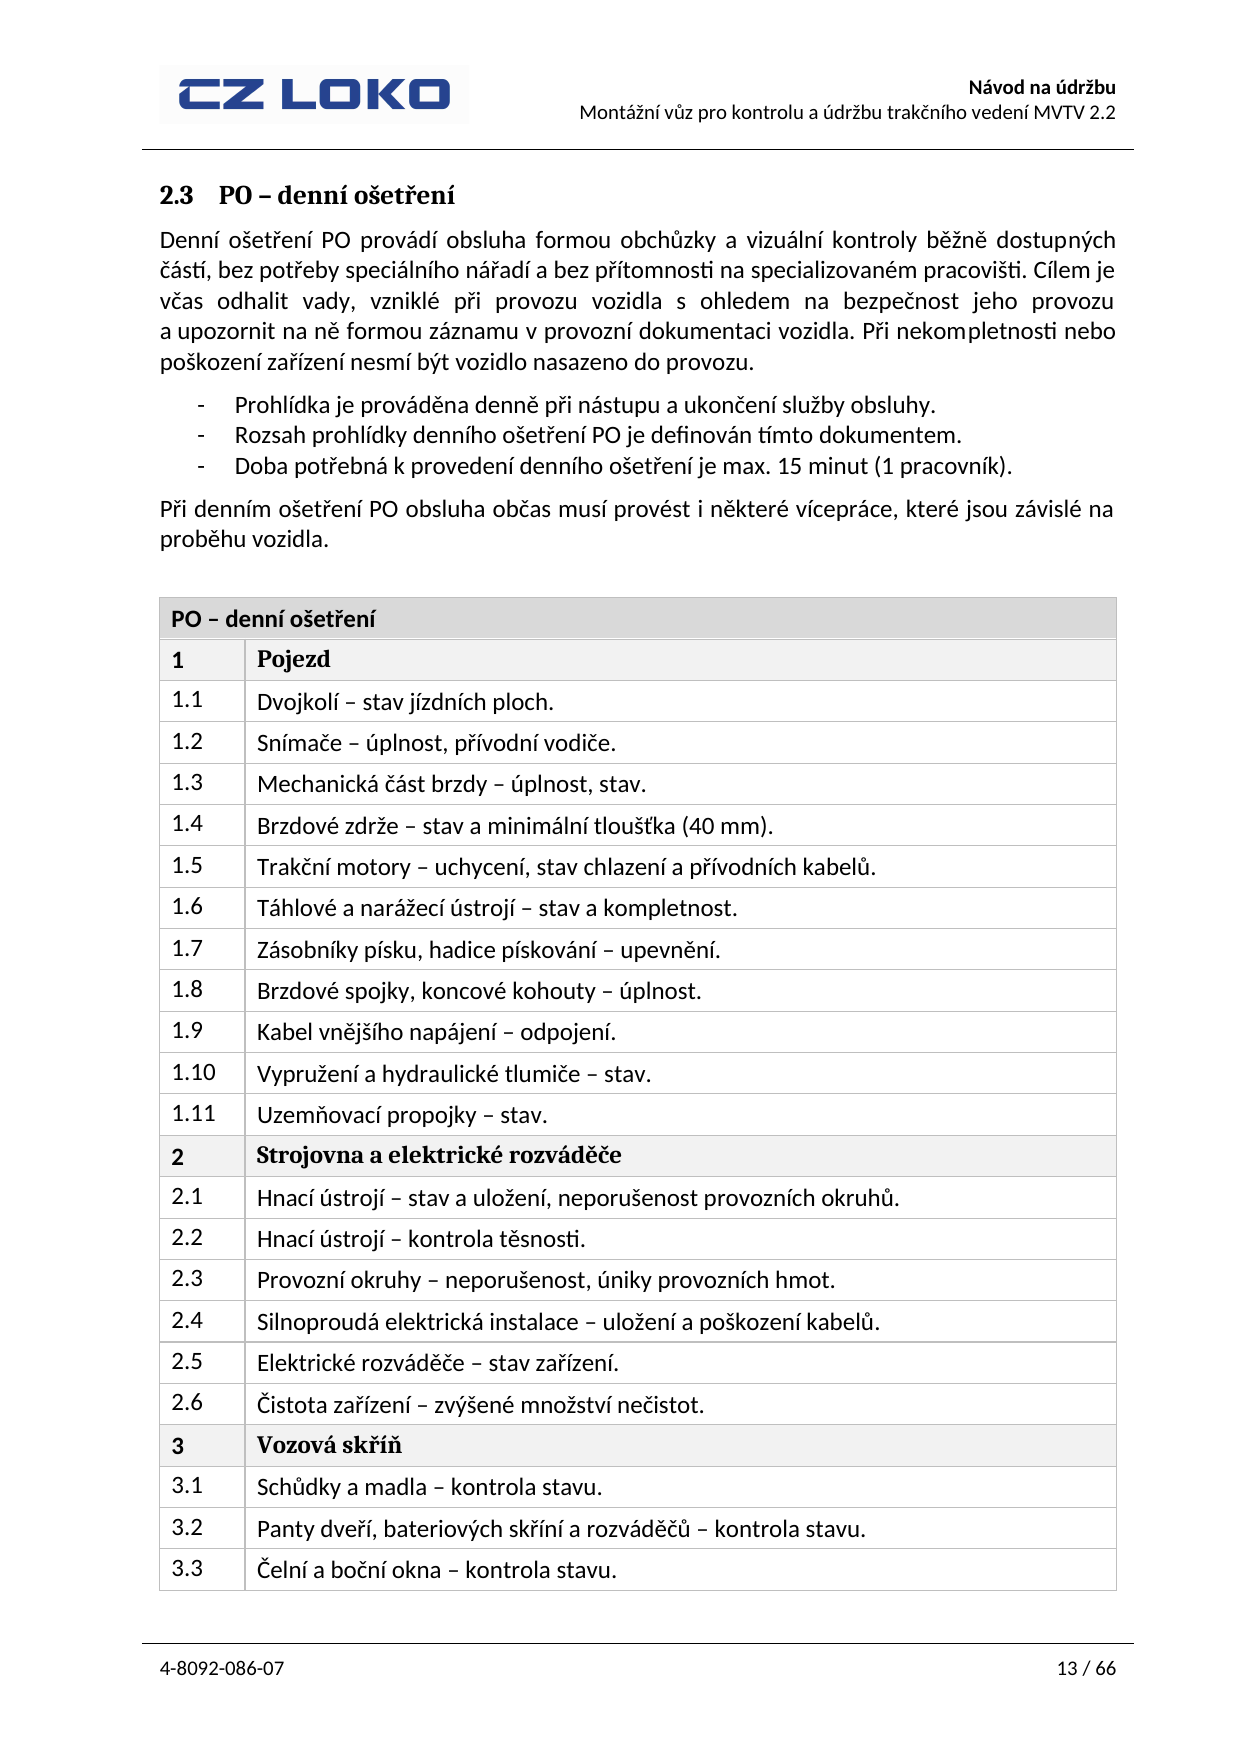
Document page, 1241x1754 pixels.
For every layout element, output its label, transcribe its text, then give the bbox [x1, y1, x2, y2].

table_cell [160, 1177, 244, 1217]
table_cell [160, 805, 244, 845]
table_cell Vozová skříň [246, 1425, 1116, 1466]
table_cell [160, 929, 244, 969]
subtitle PO – denní ošetření [159, 180, 1116, 211]
table_cell Schůdky a madla – kontrola stavu. [246, 1467, 1116, 1507]
table_cell [160, 1012, 244, 1052]
table_cell Dvojkolí – stav jízdních ploch. [246, 681, 1116, 721]
table_cell [160, 888, 244, 928]
table_cell [160, 1425, 244, 1466]
table_cell [160, 1219, 244, 1259]
table_cell [160, 846, 244, 887]
table_cell Brzdové zdrže – stav a minimální tloušťka (40 mm). [246, 805, 1116, 845]
table_cell [160, 1136, 244, 1176]
table_cell [160, 640, 244, 680]
table_cell Hnací ústrojí – stav a uložení, neporušenost provozních okruhů. [246, 1177, 1116, 1217]
text Denní ošetření PO provádí obsluha formou obchůzky a vizuální kontroly běžně dostupných částí, bez potřeby speciálního nářadí a bez přítomnosti na specializovaném pracovišti. Cílem je včas odhalit vady, vzniklé při provozu vozidla s ohledem na bezpečnost jeho provozu a upozornit na ně formou záznamu v provozní dokumentaci vozidla. Při nekompletnosti nebo poškození zařízení nesmí být vozidlo nasazeno do provozu. [159, 224, 1116, 376]
table_cell [160, 1094, 244, 1135]
table_cell Elektrické rozváděče – stav zařízení. [246, 1343, 1116, 1383]
table_cell Panty dveří, bateriových skříní a rozváděčů – kontrola stavu. [246, 1508, 1116, 1548]
table_cell [160, 764, 244, 804]
list Prohlídka je prováděna denně při nástupu a ukončení služby obsluhy. [197, 389, 1116, 419]
table_cell Snímače – úplnost, přívodní vodiče. [246, 722, 1116, 762]
table_cell Kabel vnějšího napájení – odpojení. [246, 1012, 1116, 1052]
table_cell Vypružení a hydraulické tlumiče – stav. [246, 1053, 1116, 1093]
table_cell [160, 1467, 244, 1507]
table_cell Hnací ústrojí – kontrola těsnosti. [246, 1219, 1116, 1259]
table_cell [160, 1260, 244, 1300]
table_cell [160, 1053, 244, 1093]
table_cell [160, 1549, 244, 1589]
table_cell [160, 1508, 244, 1548]
table_cell Čistota zařízení – zvýšené množství nečistot. [246, 1384, 1116, 1424]
table_cell [160, 722, 244, 762]
list Doba potřebná k provedení denního ošetření je max. 15 minut (1 pracovník). [197, 450, 1116, 481]
table_cell Provozní okruhy – neporušenost, úniky provozních hmot. [246, 1260, 1116, 1300]
text Při denním ošetření PO obsluha občas musí provést i některé vícepráce, které jsou závislé na proběhu vozidla. [159, 493, 1116, 554]
table_cell Uzemňovací propojky – stav. [246, 1094, 1116, 1135]
table_cell Silnoproudá elektrická instalace – uložení a poškození kabelů. [246, 1301, 1116, 1341]
picture [159, 65, 470, 124]
table_cell Mechanická část brzdy – úplnost, stav. [246, 764, 1116, 804]
table_cell Trakční motory – uchycení, stav chlazení a přívodních kabelů. [246, 846, 1116, 887]
list Rozsah prohlídky denního ošetření PO je definován tímto dokumentem. [197, 419, 1116, 450]
table_cell [160, 970, 244, 1011]
table_cell Pojezd [246, 640, 1116, 680]
table_header PO – denní ošetření [160, 598, 1116, 638]
table_cell Čelní a boční okna – kontrola stavu. [246, 1549, 1116, 1589]
table_cell Táhlové a narážecí ústrojí – stav a kompletnost. [246, 888, 1116, 928]
table_cell [160, 681, 244, 721]
table_cell Brzdové spojky, koncové kohouty – úplnost. [246, 970, 1116, 1011]
table_cell [160, 1343, 244, 1383]
table_cell Strojovna a elektrické rozváděče [246, 1136, 1116, 1176]
table_cell [160, 1301, 244, 1341]
table_cell [160, 1384, 244, 1424]
table_cell Zásobníky písku, hadice pískování – upevnění. [246, 929, 1116, 969]
